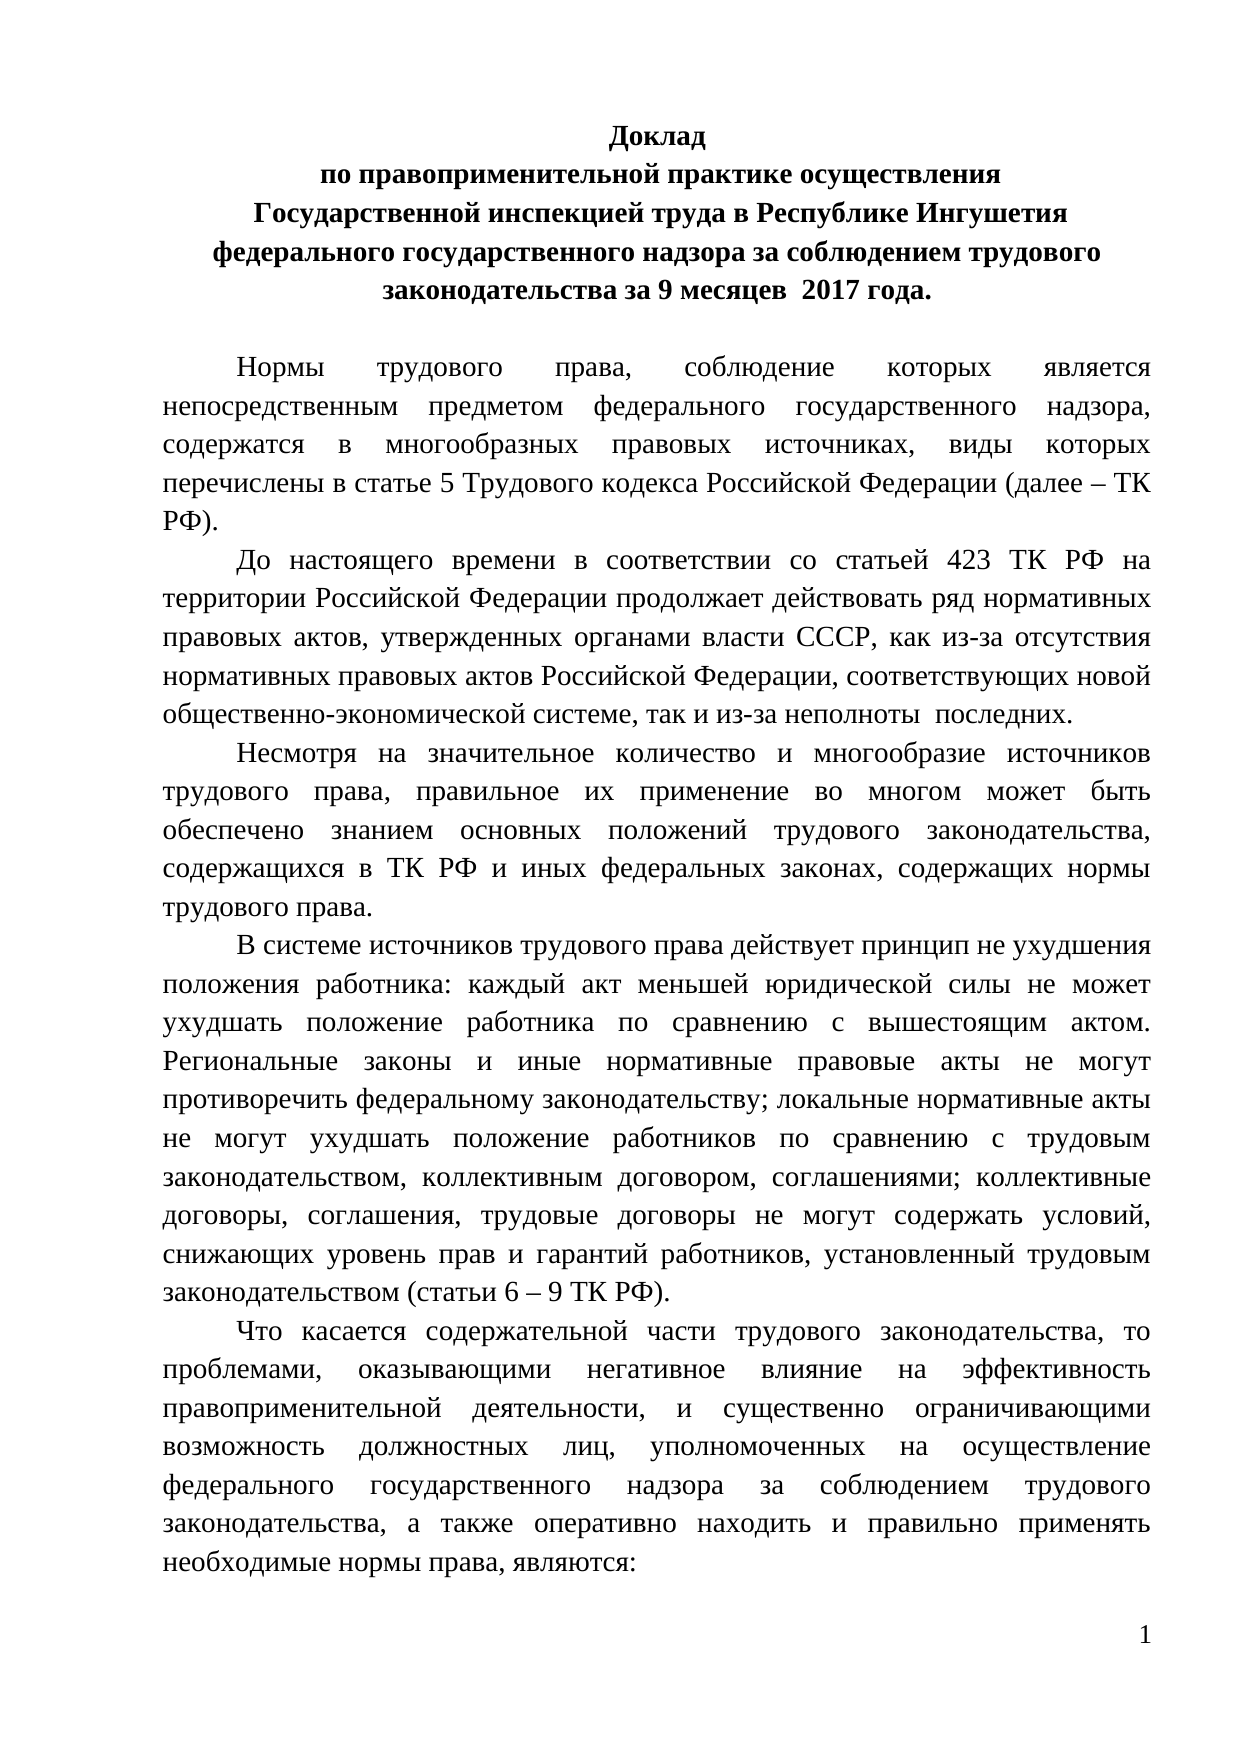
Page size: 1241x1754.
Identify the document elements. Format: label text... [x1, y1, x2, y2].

text Нормы трудового права, соблюдение которых является непосредственным предметом федерального государственного надзора, содержатся в многообразных правовых источниках, виды которых перечислены в статье 5 Трудового кодекса Российской Федерации (далее – ТК РФ). [162, 349, 1152, 537]
text по правоприменительной практике осуществления [162, 157, 1152, 190]
text Доклад [162, 118, 1152, 152]
text Государственной инспекцией труда в Республике Ингушетия федерального государственного надзора за соблюдением трудового законодательства за 9 месяцев 2017 года. [162, 195, 1152, 306]
text В системе источников трудового права действует принцип не ухудшения положения работника: каждый акт меньшей юридической силы не может ухудшать положение работника по сравнению с вышестоящим актом. Региональные законы и иные нормативные правовые акты не могут противоречить федеральному законодательству; локальные нормативные акты не могут ухудшать положение работников по сравнению с трудовым законодательством, коллективным договором, соглашениями; коллективные договоры, соглашения, трудовые договоры не могут содержать условий, снижающих уровень прав и гарантий работников, установленный трудовым законодательством (статьи 6 – 9 ТК РФ). [162, 927, 1152, 1308]
text Несмотря на значительное количество и многообразие источников трудового права, правильное их применение во многом может быть обеспечено знанием основных положений трудового законодательства, содержащихся в ТК РФ и иных федеральных законах, содержащих нормы трудового права. [162, 735, 1152, 922]
text Что касается содержательной части трудового законодательства, то проблемами, оказывающими негативное влияние на эффективность правоприменительной деятельности, и существенно ограничивающими возможность должностных лиц, уполномоченных на осуществление федерального государственного надзора за соблюдением трудового законодательства, а также оперативно находить и правильно применять необходимые нормы права, являются: [162, 1313, 1152, 1578]
text До настоящего времени в соответствии со статьей 423 ТК РФ на территории Российской Федерации продолжает действовать ряд нормативных правовых актов, утвержденных органами власти СССР, как из-за отсутствия нормативных правовых актов Российской Федерации, соответствующих новой общественно-экономической системе, так и из-за неполноты последних. [162, 542, 1152, 730]
